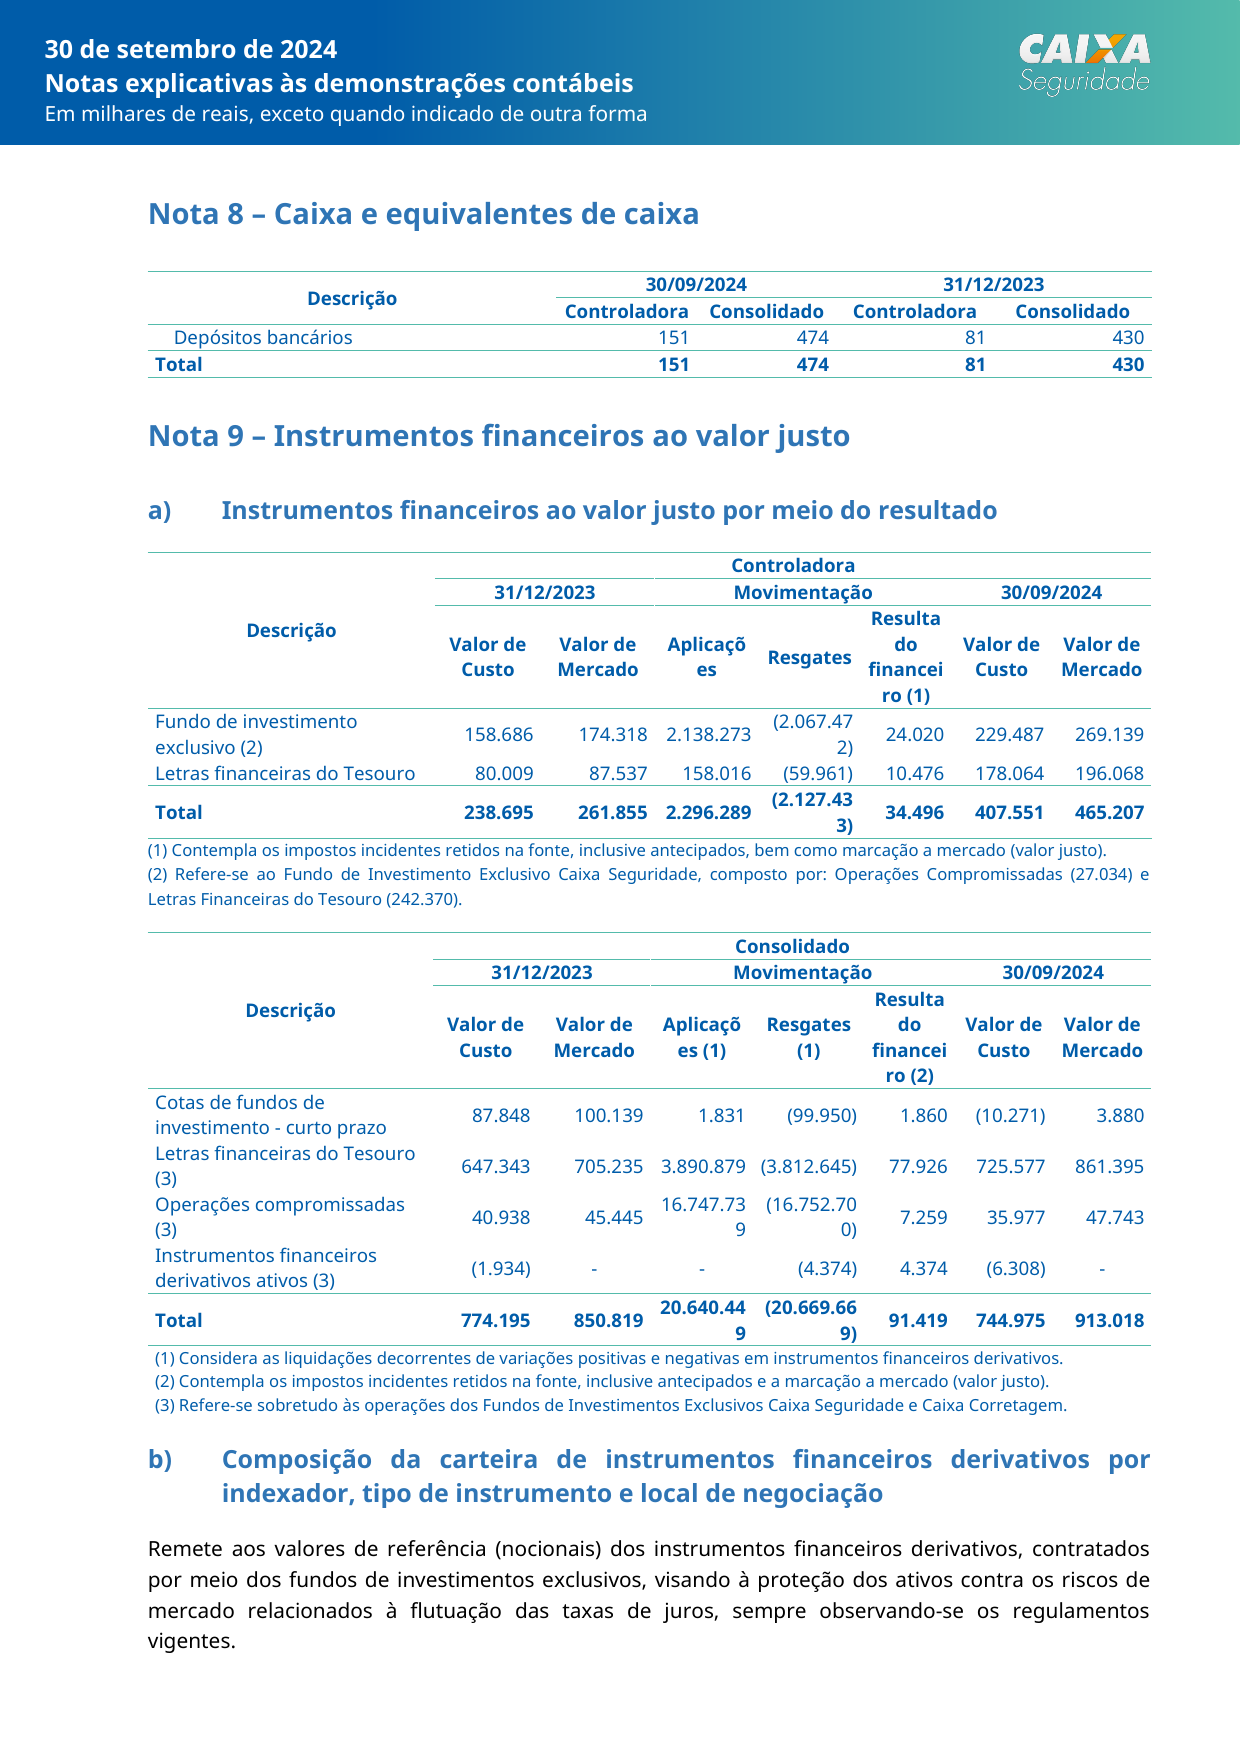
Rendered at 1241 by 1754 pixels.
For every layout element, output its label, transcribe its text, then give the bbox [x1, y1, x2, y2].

table_cell Depósitos bancários [148, 325, 556, 350]
table_cell Movimentação [651, 960, 955, 985]
table_cell (2.067.472) [759, 709, 860, 760]
table_cell Resgates [759, 606, 860, 708]
table_cell 151 [556, 351, 697, 377]
table_cell Letras financeiras do Tesouro [148, 760, 435, 785]
table_cell 158.016 [655, 760, 758, 785]
table_cell Consolidado [994, 298, 1152, 324]
table_cell 87.537 [541, 760, 655, 785]
table_cell 30/09/2024 [955, 960, 1151, 985]
table_header Descrição [148, 933, 433, 1088]
table_cell Aplicações [655, 606, 758, 708]
table_cell 1.831 [651, 1089, 753, 1140]
table_cell 174.318 [541, 709, 655, 760]
table_cell 2.138.273 [655, 709, 758, 760]
table_header Descrição [148, 272, 556, 324]
table_cell Cotas de fundos de investimento - curto prazo [148, 1089, 433, 1140]
table_header Consolidado [433, 933, 1151, 958]
table_cell Valor de Mercado [1053, 986, 1151, 1088]
text Nota 8 – Caixa e equivalentes de caixa [148, 193, 1152, 233]
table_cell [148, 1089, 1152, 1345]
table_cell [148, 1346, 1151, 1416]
table_cell 24.020 [860, 709, 951, 760]
table_cell 178.064 [951, 760, 1052, 785]
table_cell 80.009 [435, 760, 541, 785]
table_cell (99.950) [753, 1089, 864, 1140]
table_cell Controladora [836, 298, 994, 324]
table_cell Fundo de investimento exclusivo (2) [148, 709, 435, 760]
list Composição da carteira de instrumentos financeiros derivativos por indexador, tipo de instrumento e local de negociação [148, 1441, 1152, 1509]
table_cell Consolidado [697, 298, 836, 324]
table_cell Total [148, 351, 556, 377]
table_header 31/12/2023 [836, 272, 1152, 297]
table_cell 430 [994, 351, 1152, 377]
table_cell (59.961) [759, 760, 860, 785]
table_cell 87.848 [433, 1089, 538, 1140]
table_cell 10.476 [860, 760, 951, 785]
table_cell 100.139 [538, 1089, 651, 1140]
table_cell 430 [994, 325, 1152, 350]
text (2) Refere-se ao Fundo de Investimento Exclusivo Caixa Seguridade, composto por: Operações Compromissadas (27.034) e Letras Financeiras do Tesouro (242.370). [148, 863, 1152, 910]
table_cell 151 [556, 325, 697, 350]
table_cell Aplicações (1) [651, 986, 753, 1088]
table_cell 238.695 [435, 786, 541, 837]
table_cell 81 [836, 351, 994, 377]
table_cell 465.207 [1052, 785, 1152, 837]
table_cell 196.068 [1052, 760, 1152, 785]
table_cell Valor de Custo [435, 606, 541, 708]
table_cell 407.551 [951, 786, 1052, 837]
picture [1017, 33, 1152, 98]
table_header 30/09/2024 [556, 272, 836, 297]
table_cell 2.296.289 [655, 786, 758, 837]
table_cell 229.487 [951, 709, 1052, 760]
table_cell 158.686 [435, 709, 541, 760]
table_cell Movimentação [655, 579, 951, 605]
text Remete aos valores de referência (nocionais) dos instrumentos financeiros derivativos, contratados por meio dos fundos de investimentos exclusivos, visando à proteção dos ativos contra os riscos de mercado relacionados à flutuação das taxas de juros, sempre observando-se os regulamentos vigentes. [148, 1534, 1152, 1655]
table_cell 30/09/2024 [951, 579, 1151, 605]
table_header Controladora [435, 553, 1151, 578]
text (1) Contempla os impostos incidentes retidos na fonte, inclusive antecipados, bem como marcação a mercado (valor justo). [148, 839, 1152, 861]
list Instrumentos financeiros ao valor justo por meio do resultado [148, 492, 1152, 527]
table_cell (2.127.433) [759, 786, 860, 837]
table_cell Resgates (1) [753, 986, 864, 1088]
table_cell Valor de Custo [955, 986, 1053, 1088]
table_cell Valor de Custo [433, 986, 538, 1088]
table_cell 269.139 [1052, 709, 1152, 760]
table_cell Valor de Mercado [541, 606, 655, 708]
table_cell Resultado financeiro (1) [860, 606, 951, 708]
table_cell 261.855 [541, 786, 655, 837]
table_header Descrição [148, 553, 435, 708]
table_cell 31/12/2023 [435, 579, 654, 605]
table_cell Valor de Mercado [538, 986, 651, 1088]
table_cell Valor de Custo [951, 606, 1052, 708]
table_cell 474 [697, 325, 836, 350]
table_cell 474 [697, 351, 836, 377]
table_cell Valor de Mercado [1052, 606, 1151, 708]
table_cell Total [148, 786, 435, 837]
table_cell Resultado financeiro (2) [864, 986, 955, 1088]
text Nota 9 – Instrumentos financeiros ao valor justo [148, 415, 1152, 455]
table_cell 34.496 [860, 786, 951, 837]
table_cell 81 [836, 325, 994, 350]
table_cell Controladora [556, 298, 697, 324]
table_cell 31/12/2023 [433, 960, 650, 985]
